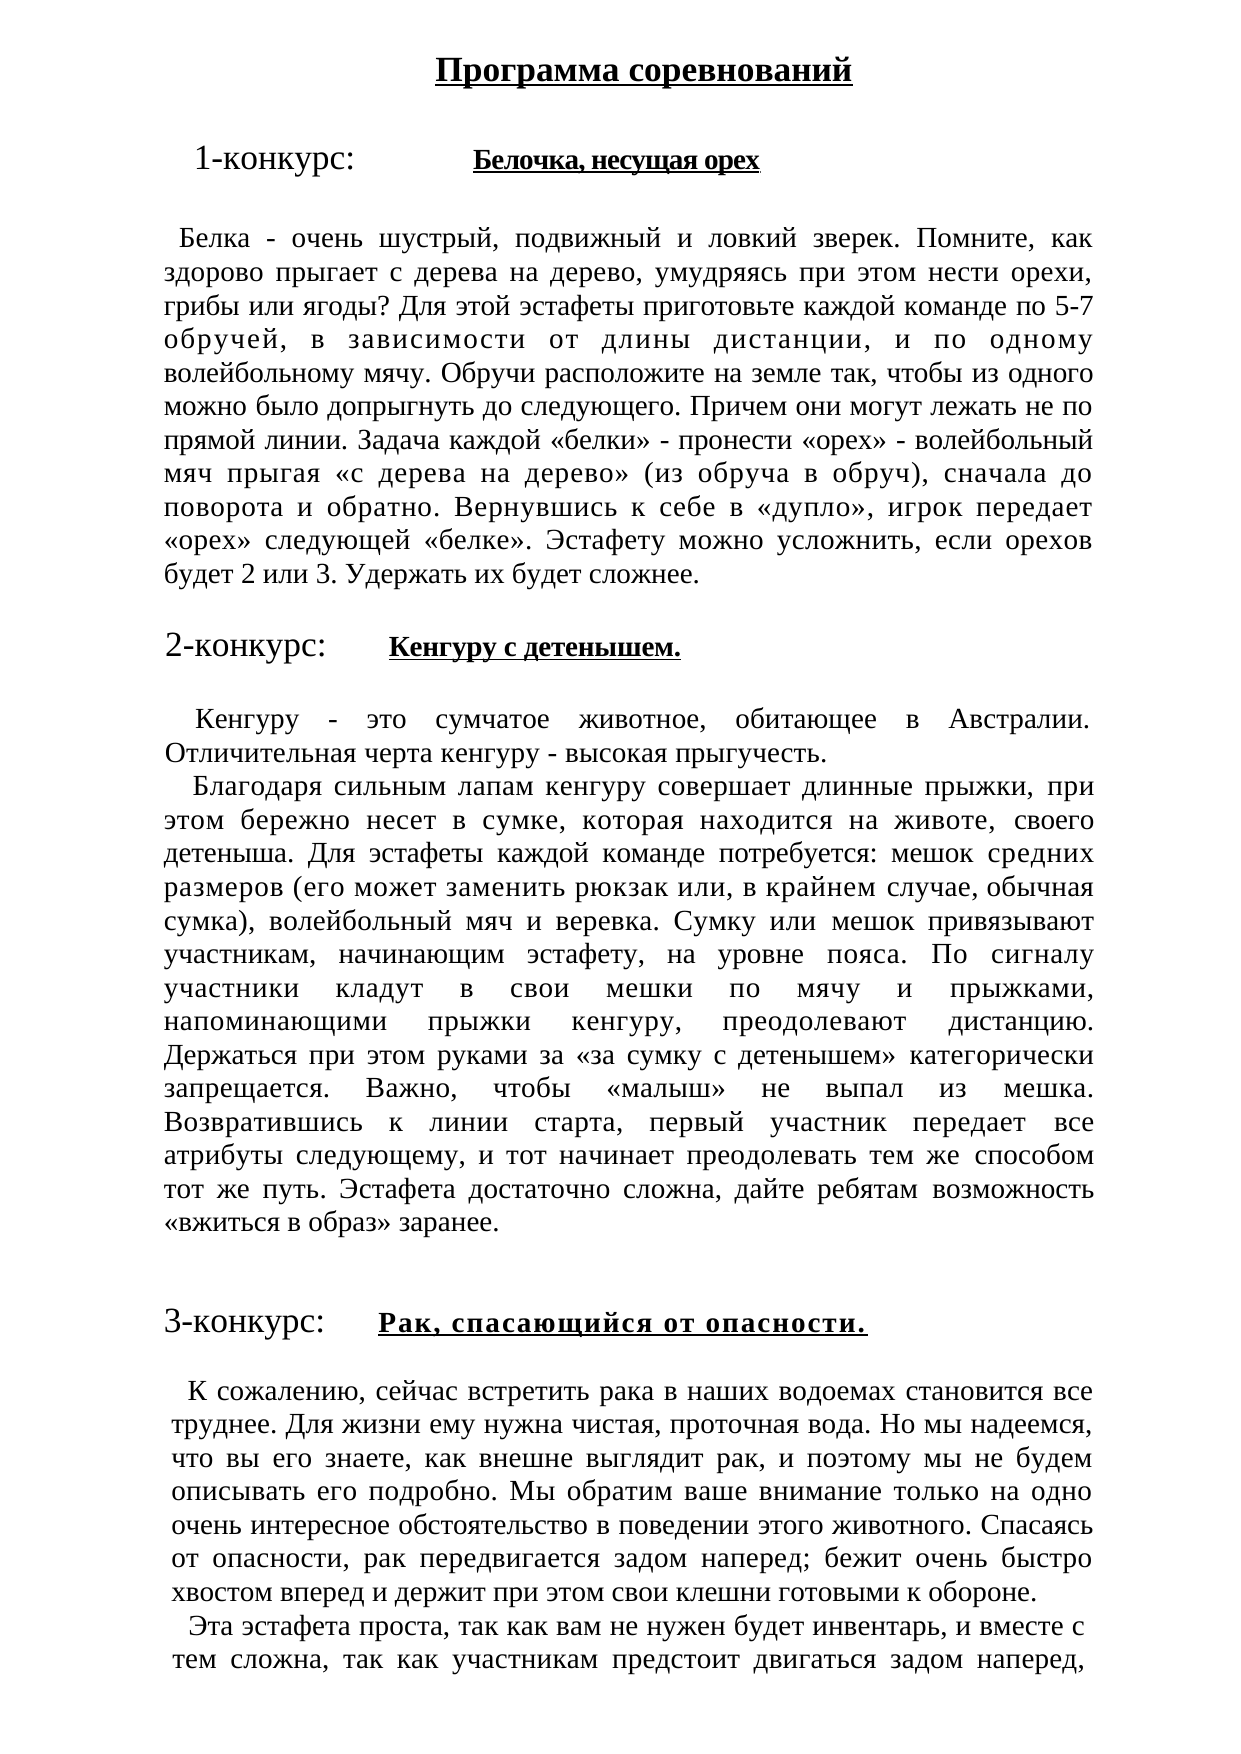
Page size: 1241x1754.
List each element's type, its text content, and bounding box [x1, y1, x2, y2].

text Кенгуру - это сумчатое животное, обитающее в Австралии. Отличительная черта кенгуру - высокая прыгучесть. [164, 702, 1092, 769]
text 2-конкурс: Кенгуру с детенышем. [165, 624, 1094, 664]
text Благодаря сильным лапам кенгуру совершает длинные прыжки, при этом бережно несет в сумке, которая находится на животе, своего детеныша. Для эстафеты каждой команде потребуется: мешок средних размеров (его может заменить рюкзак или, в крайнем случае, обычная сумка), волейбольный мяч и веревка. Сумку или мешок привязывают участникам, начинающим эстафету, на уровне пояса. По сигналу участники кладут в свои мешки по мячу и прыжками, напоминающими прыжки кенгуру, преодолевают дистанцию. Держаться при этом руками за «за сумку с детенышем» категорически запрещается. Важно, чтобы «малыш» не выпал из мешка. Возвратившись к линии старта, первый участник передает все атрибуты следующему, и тот начинает преодолевать тем же способом тот же путь. Эстафета достаточно сложна, дайте ребятам возможность «вжиться в образ» заранее. [163, 769, 1094, 1239]
text 1-конкурс: Белочка, несущая орех [193, 143, 1094, 177]
text Программа соревнований [193, 55, 1094, 88]
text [172, 1608, 1087, 1675]
text К сожалению, сейчас встретить рака в наших водоемах становится все труднее. Для жизни ему нужна чистая, проточная вода. Но мы надеемся, что вы его знаете, как внешне выглядит рак, и поэтому мы не будем описывать его подробно. Мы обратим ваше внимание только на одно очень интересное обстоятельство в поведении этого животного. Спасаясь от опасности, рак передвигается задом наперед; бежит очень быстро хвостом вперед и держит при этом свои клешни готовыми к обороне. [171, 1373, 1094, 1608]
text 3-конкурс: Рак, спасающийся от опасности. [163, 1306, 1094, 1339]
text Белка - очень шустрый, подвижный и ловкий зверек. Помните, как здорово прыгает с дерева на дерево, умудряясь при этом нести орехи, грибы или ягоды? Для этой эстафеты приготовьте каждой команде по 5-7 обручей, в зависимости от длины дистанции, и по одному волейбольному мячу. Обручи расположите на земле так, чтобы из одного можно было допрыгнуть до следующего. Причем они могут лежать не по прямой линии. Задача каждой «белки» - пронести «орех» - волейбольный мяч прыгая «с дерева на дерево» (из обруча в обруч), сначала до поворота и обратно. Вернувшись к себе в «дупло», игрок передает «орех» следующей «белке». Эстафету можно усложнить, если орехов будет 2 или 3. Удержать их будет сложнее. [163, 221, 1094, 590]
